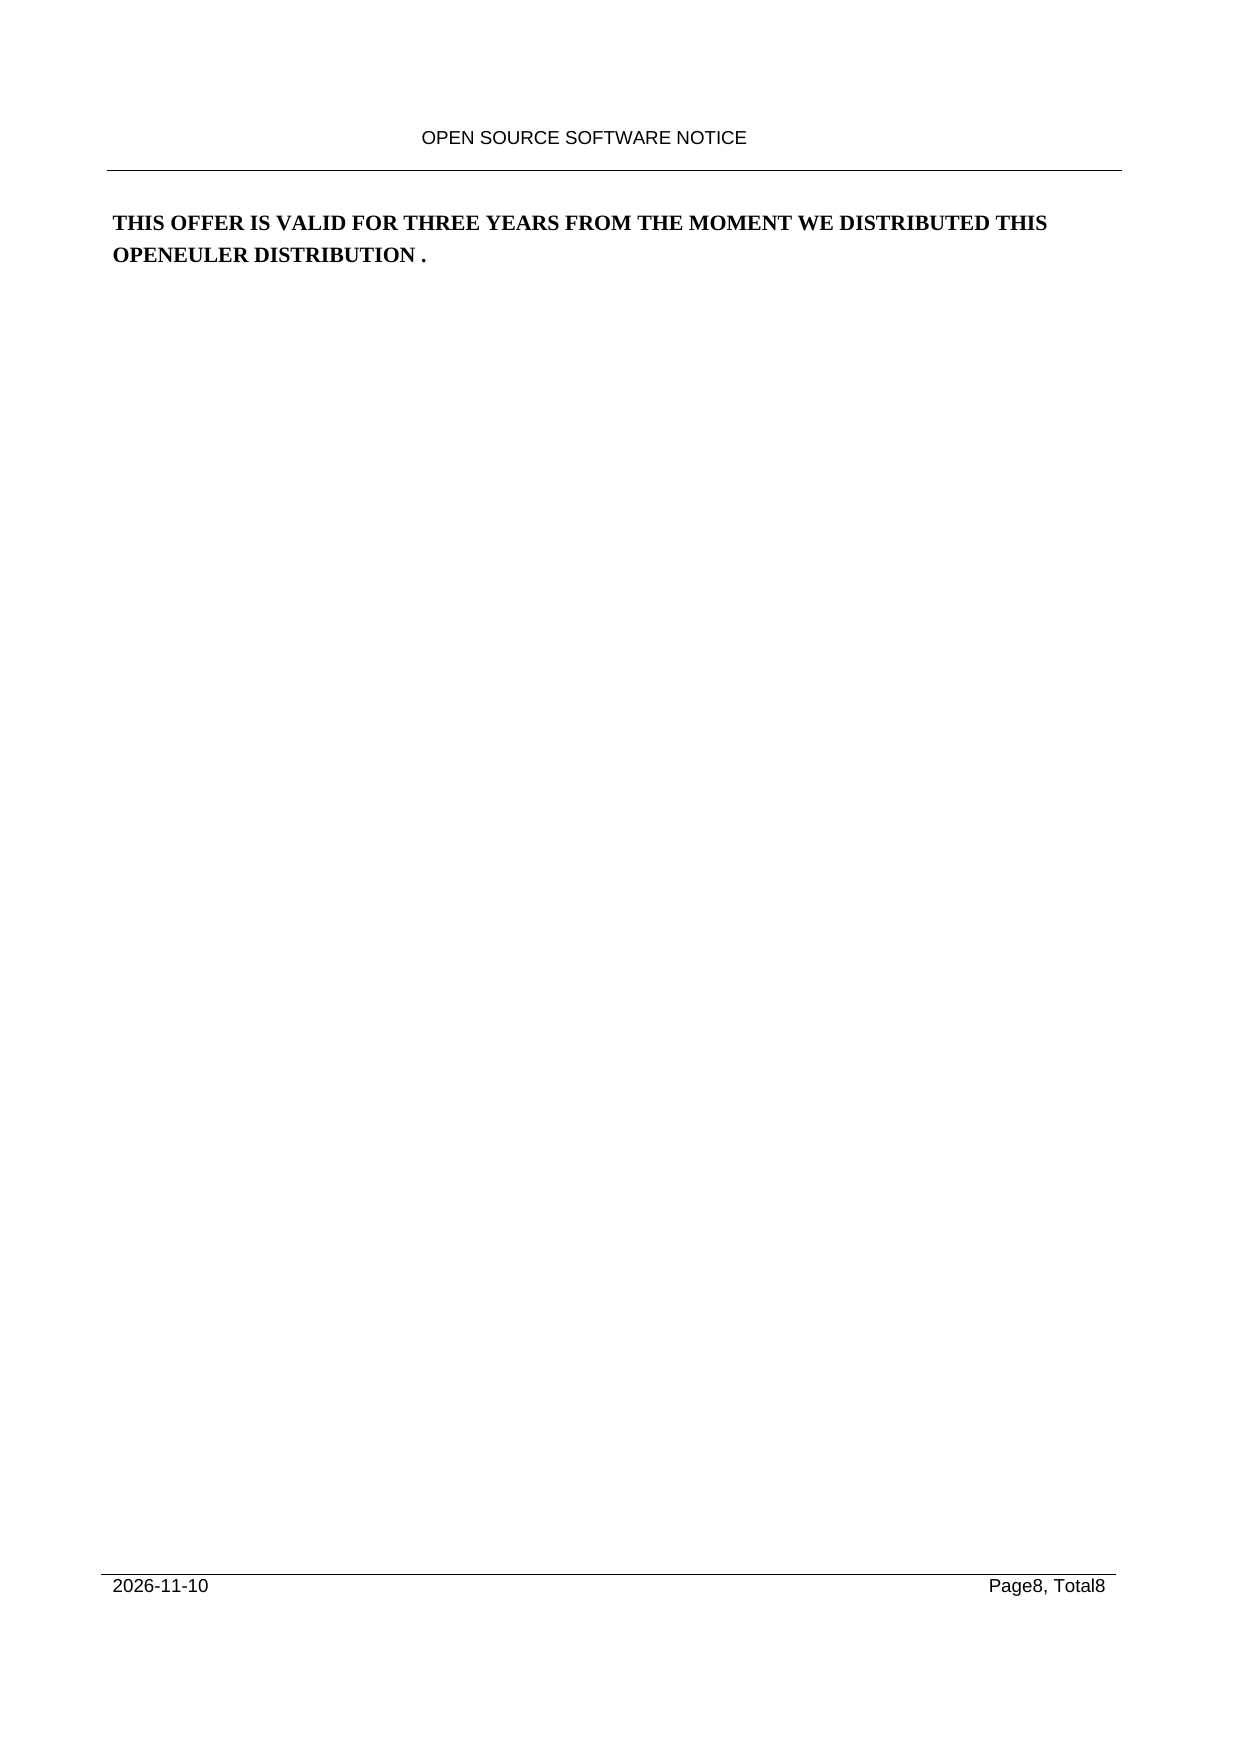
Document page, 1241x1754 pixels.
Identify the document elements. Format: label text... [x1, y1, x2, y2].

text THIS OFFER IS VALID FOR THREE YEARS FROM THE MOMENT WE DISTRIBUTED THIS OPENEULER DISTRIBUTION . [112, 206, 1128, 271]
